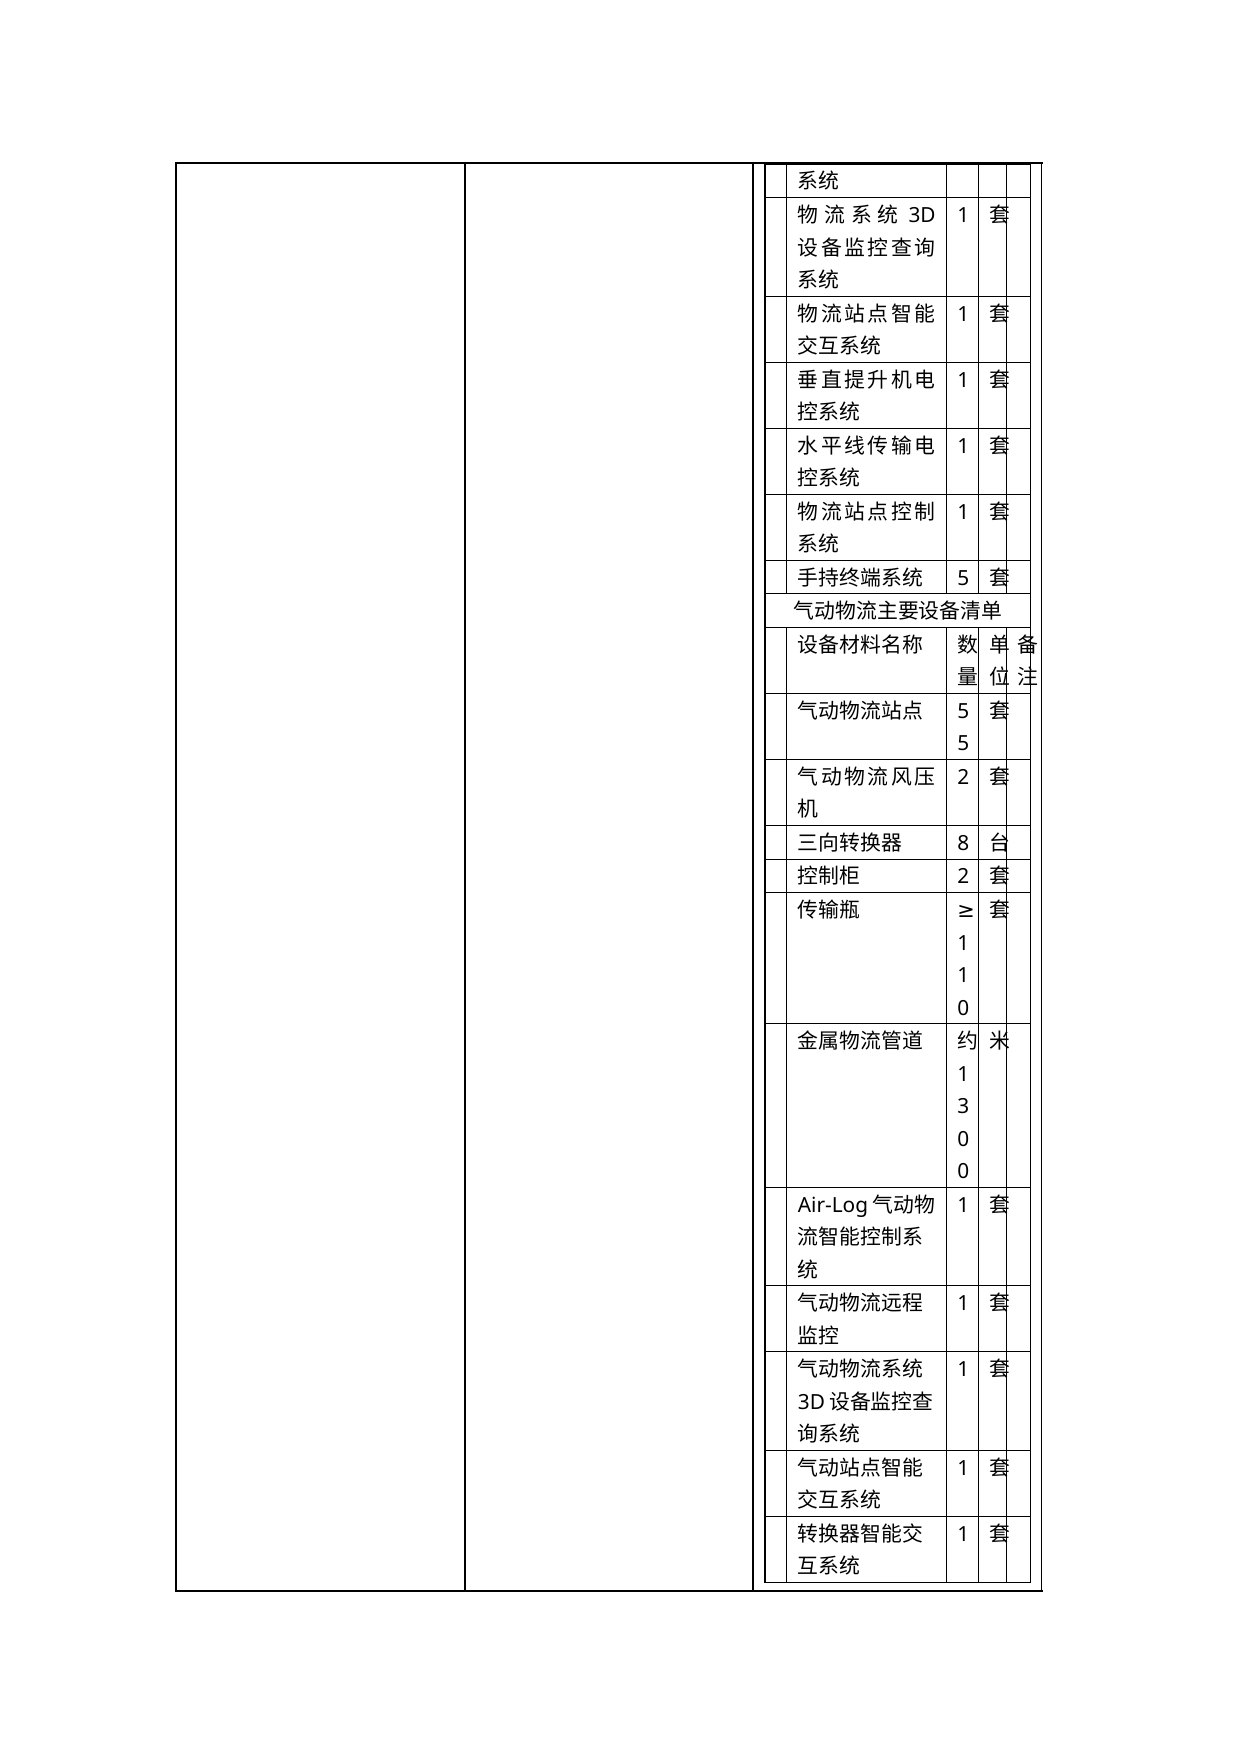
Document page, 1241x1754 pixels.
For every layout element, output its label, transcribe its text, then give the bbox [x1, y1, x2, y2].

table_cell [466, 164, 752, 1590]
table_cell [754, 164, 1041, 1590]
table_cell 1 [177, 164, 464, 1590]
